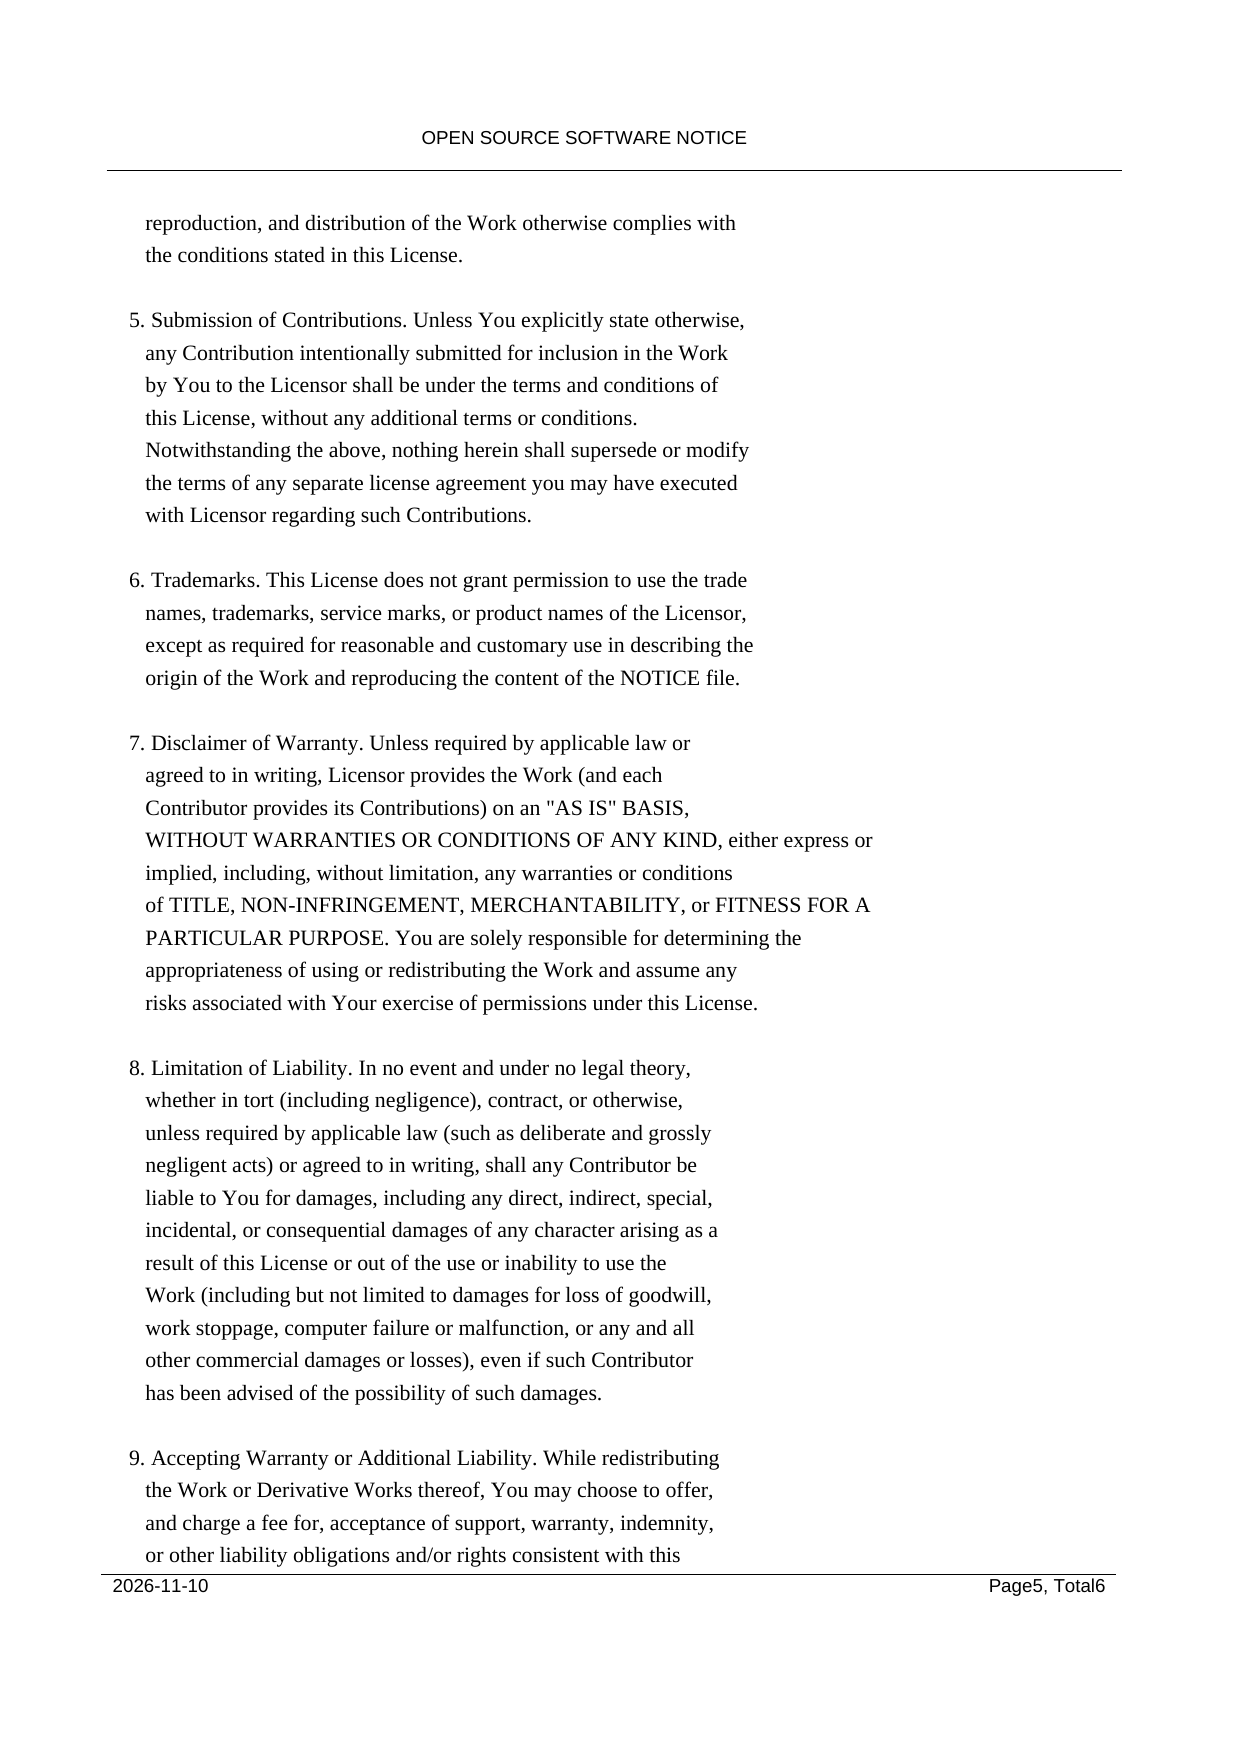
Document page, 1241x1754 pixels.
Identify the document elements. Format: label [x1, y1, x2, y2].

text [112, 206, 1128, 1571]
